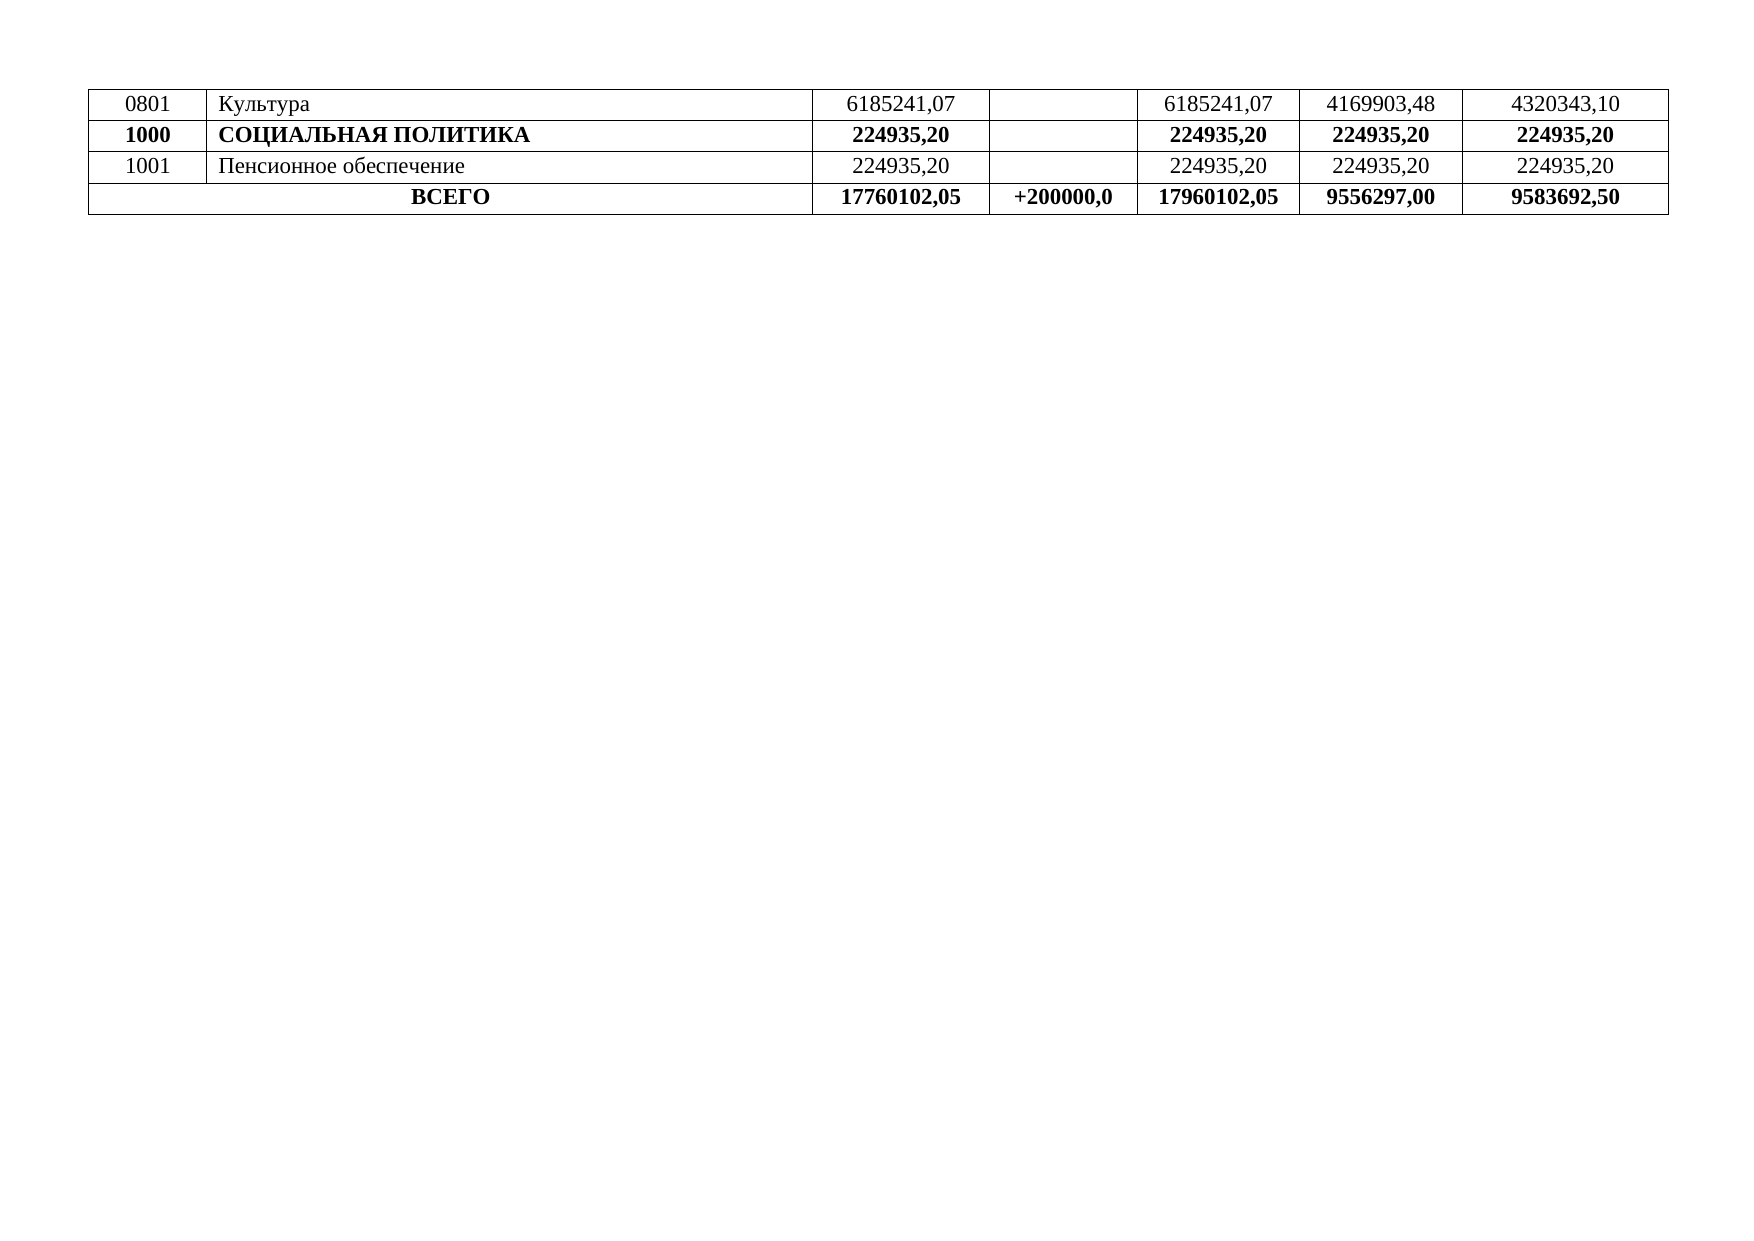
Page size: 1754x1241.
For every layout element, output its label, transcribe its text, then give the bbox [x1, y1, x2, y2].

table_cell 224935,20 [1138, 152, 1299, 182]
table_cell ВСЕГО [89, 184, 812, 214]
table_cell 1001 [89, 152, 206, 182]
table_cell [990, 121, 1137, 151]
table_cell 224935,20 [1138, 121, 1299, 151]
table_cell 9556297,00 [1300, 184, 1462, 214]
table_cell 224935,20 [1300, 121, 1462, 151]
table_cell 224935,20 [813, 152, 989, 182]
table_cell 17960102,05 [1138, 184, 1299, 214]
table_cell 4169903,48 [1300, 90, 1462, 120]
table_cell 17760102,05 [813, 184, 989, 214]
table_cell +200000,0 [990, 184, 1137, 214]
table_cell 4320343,10 [1463, 90, 1668, 120]
table_cell 9583692,50 [1463, 184, 1668, 214]
table_cell 224935,20 [1463, 152, 1668, 182]
table_cell Пенсионное обеспечение [207, 152, 812, 182]
table_cell [990, 90, 1137, 120]
table_cell 6185241,07 [813, 90, 989, 120]
table_cell Культура [207, 90, 812, 120]
table_cell [990, 152, 1137, 182]
table_cell СОЦИАЛЬНАЯ ПОЛИТИКА [207, 121, 812, 151]
table_cell 6185241,07 [1138, 90, 1299, 120]
table_cell 224935,20 [1300, 152, 1462, 182]
table_cell 224935,20 [1463, 121, 1668, 151]
table_cell 224935,20 [813, 121, 989, 151]
table_cell 0801 [89, 90, 206, 120]
table_cell 1000 [89, 121, 206, 151]
